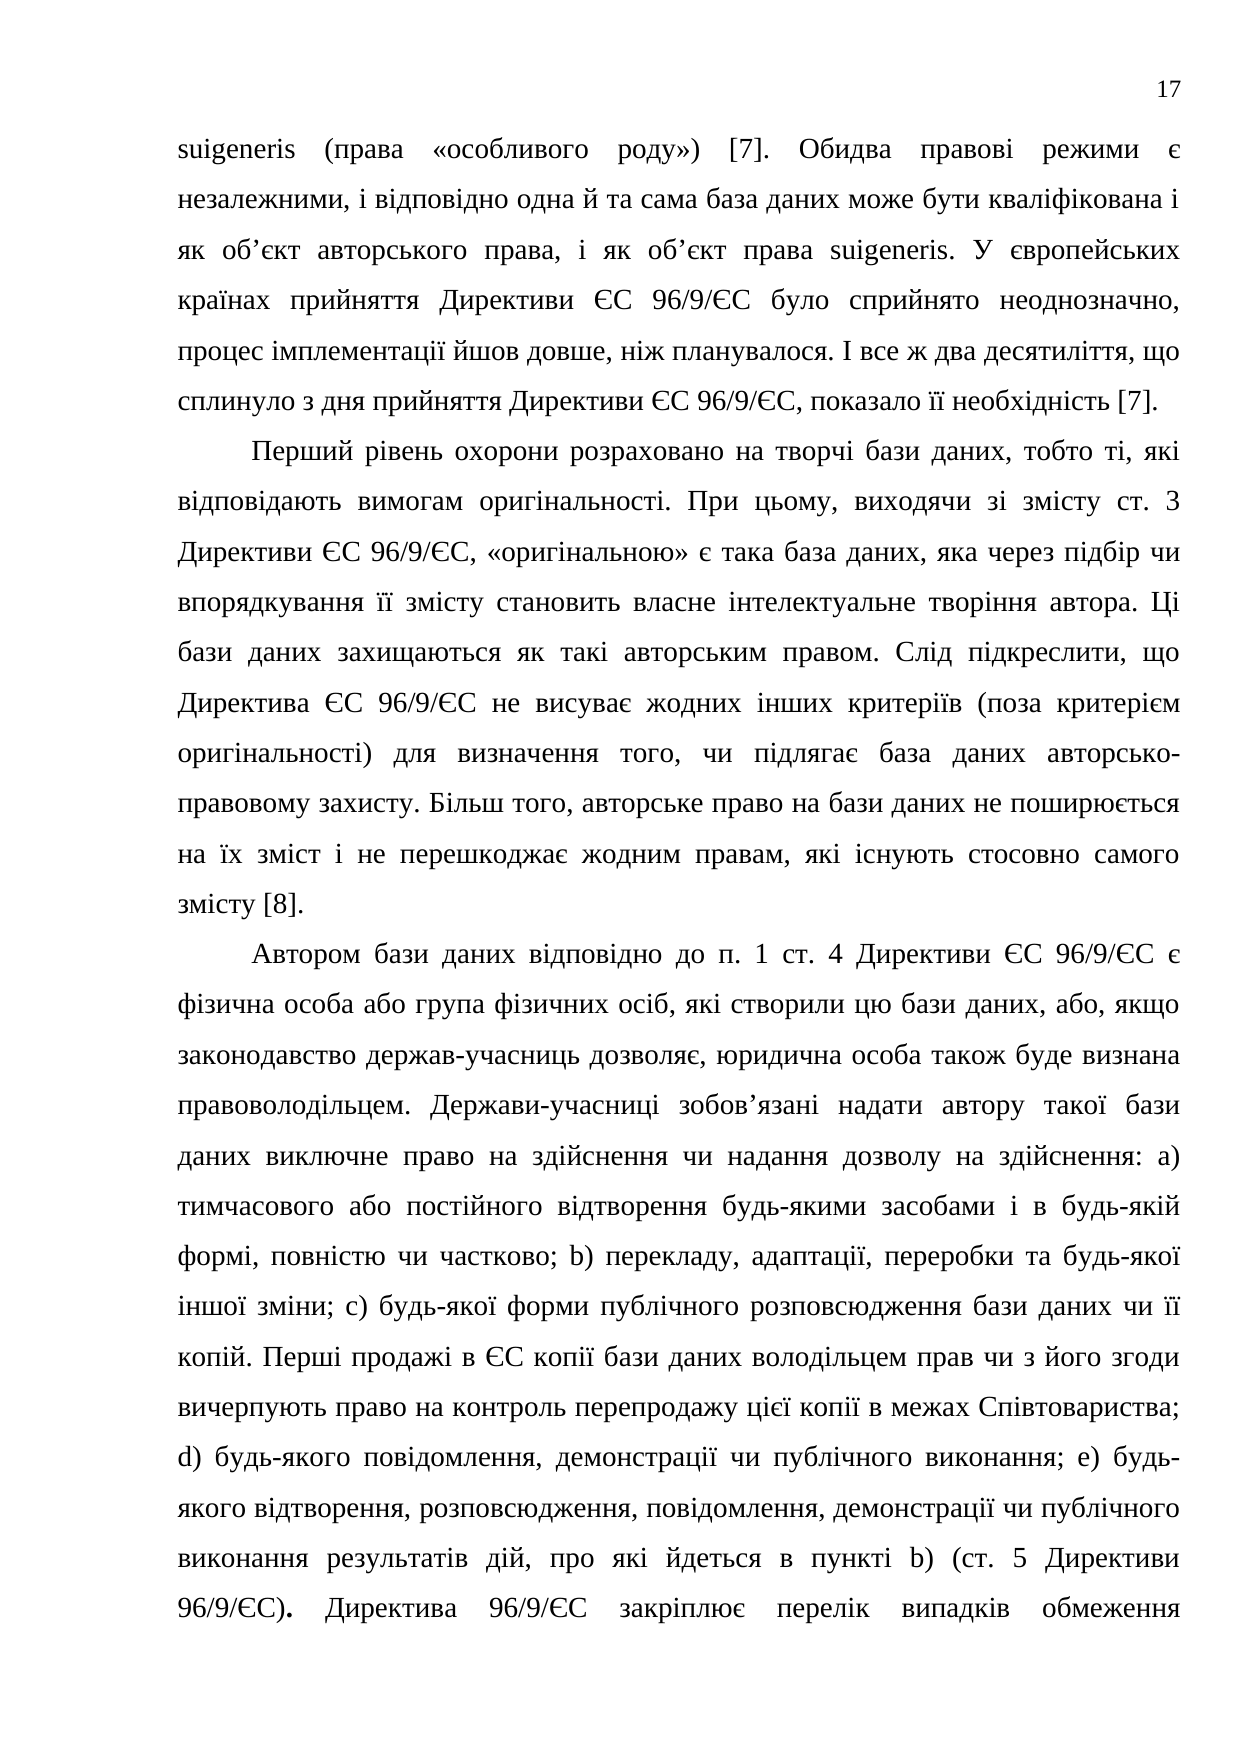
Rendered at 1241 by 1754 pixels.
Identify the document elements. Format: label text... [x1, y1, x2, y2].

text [177, 131, 1181, 416]
text Перший рівень охорони розраховано на творчі бази даних, тобто ті, які відповідають вимогам оригінальності. При цьому, виходячи зі змісту ст. 3 Директиви ЄС 96/9/ЄС, «оригінальною» є така база даних, яка через підбір чи впорядкування її змісту становить власне інтелектуальне творіння автора. Ці бази даних захищаються як такі авторським правом. Слід підкреслити, що Директива ЄС 96/9/ЄС не висуває жодних інших критеріїв (поза критерієм оригінальності) для визначення того, чи підлягає база даних авторсько-правовому захисту. Більш того, авторське право на бази даних не поширюється на їх зміст і не перешкоджає жодним правам, які існують стосовно самого змісту [8]. [177, 433, 1181, 919]
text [177, 936, 1181, 1624]
